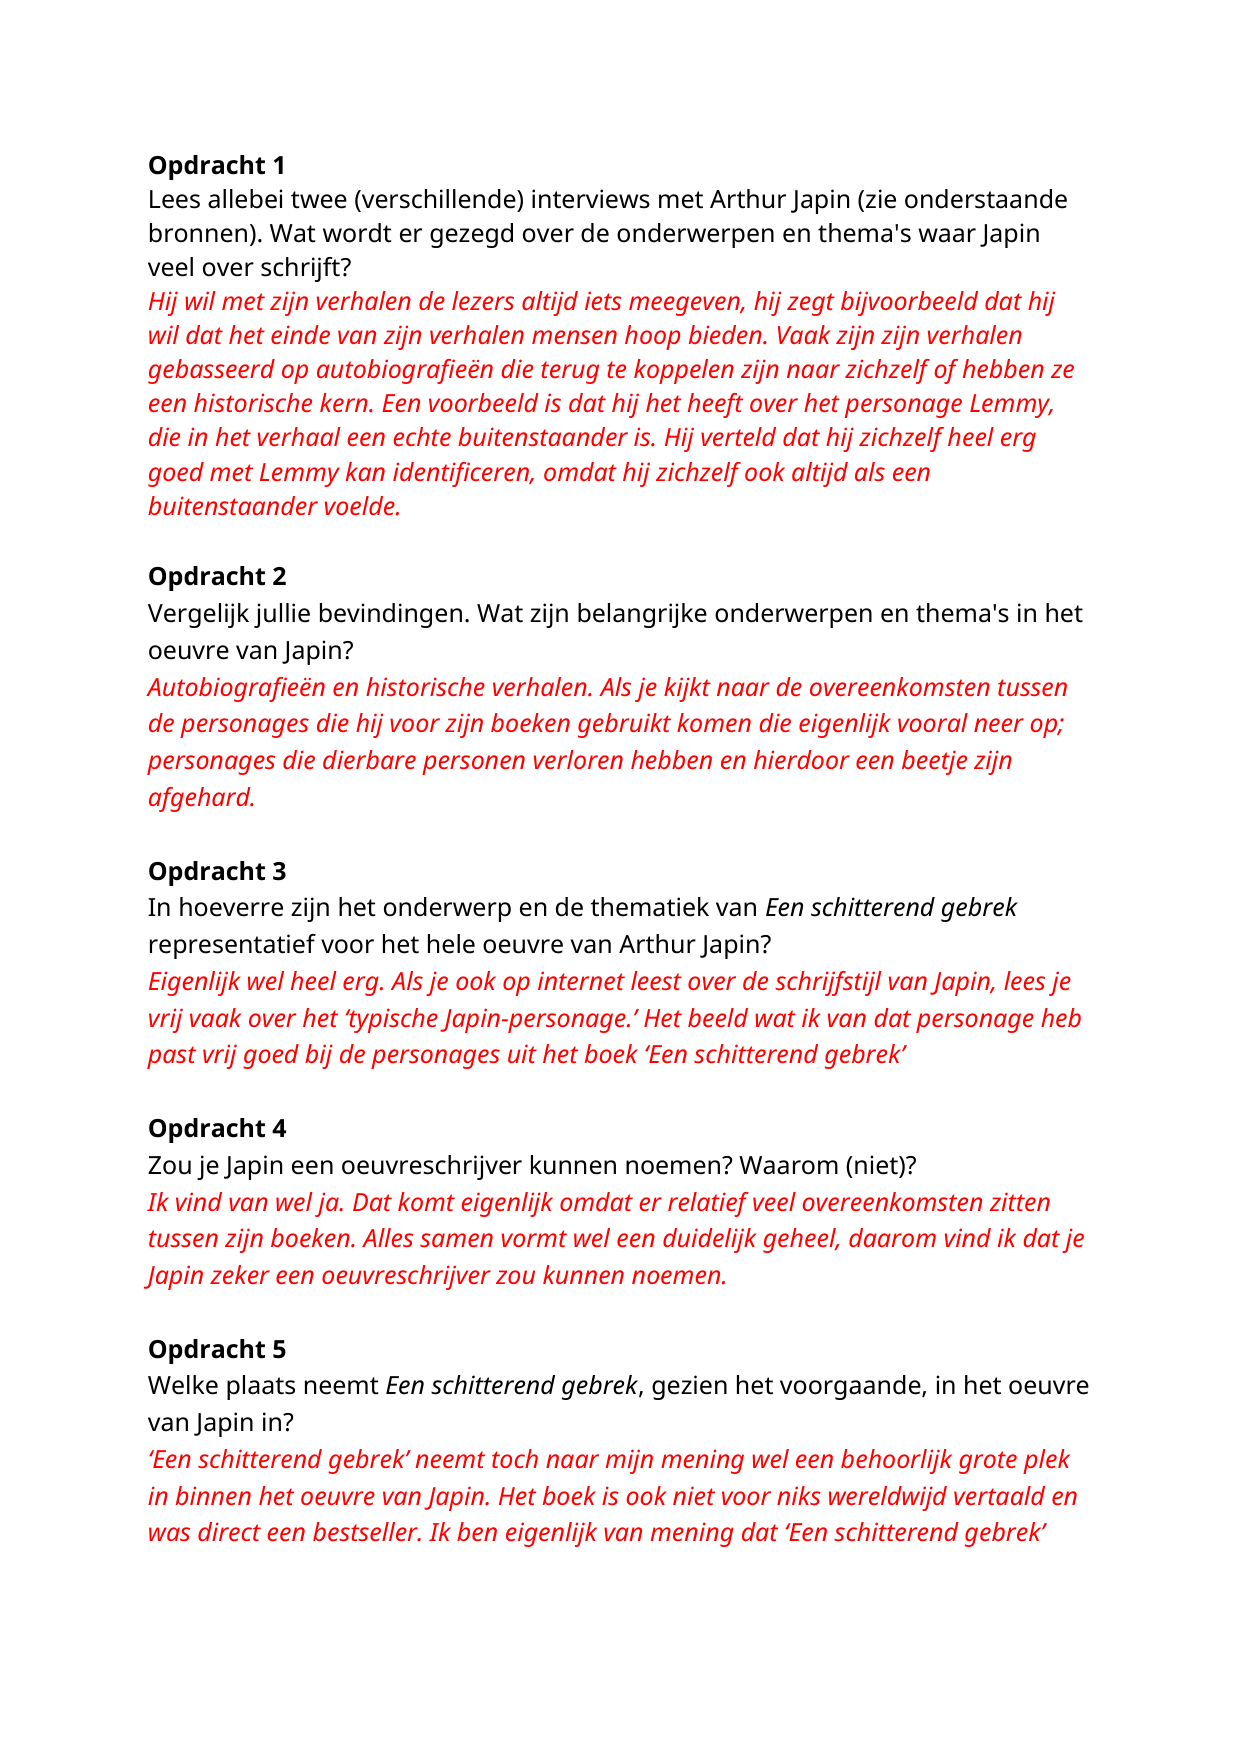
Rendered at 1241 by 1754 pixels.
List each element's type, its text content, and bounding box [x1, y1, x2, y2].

text Welke plaats neemt Een schitterend gebrek, gezien het voorgaande, in het oeuvre van Japin in? [148, 1368, 1093, 1439]
text Vergelijk jullie bevindingen. Wat zijn belangrijke onderwerpen en thema's in het oeuvre van Japin? [148, 596, 1093, 667]
text Ik vind van wel ja. Dat komt eigenlijk omdat er relatief veel overeenkomsten zitten tussen zijn boeken. Alles samen vormt wel een duidelijk geheel, daarom vind ik dat je Japin zeker een oeuvreschrijver zou kunnen noemen. [148, 1184, 1093, 1292]
text Lees allebei twee (verschillende) interviews met Arthur Japin (zie onderstaande bronnen). Wat wordt er gezegd over de onderwerpen en thema's waar Japin veel over schrijft? [148, 182, 1093, 284]
text Opdracht 3 [148, 853, 1093, 887]
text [148, 1442, 1093, 1549]
text Autobiografieën en historische verhalen. Als je kijkt naar de overeenkomsten tussen de personages die hij voor zijn boeken gebruikt komen die eigenlijk vooral neer op; personages die dierbare personen verloren hebben en hierdoor een beetje zijn afgehard. [148, 669, 1093, 814]
text In hoeverre zijn het onderwerp en de thematiek van Een schitterend gebrek representatief voor het hele oeuvre van Arthur Japin? [148, 890, 1093, 961]
text Eigenlijk wel heel erg. Als je ook op internet leest over de schrijfstijl van Japin, lees je vrij vaak over het ‘typische Japin-personage.’ Het beeld wat ik van dat personage heb past vrij goed bij de personages uit het boek ‘Een schitterend gebrek’ [148, 963, 1093, 1071]
text Hij wil met zijn verhalen de lezers altijd iets meegeven, hij zegt bijvoorbeeld dat hij wil dat het einde van zijn verhalen mensen hoop bieden. Vaak zijn zijn verhalen gebasseerd op autobiografieën die terug te koppelen zijn naar zichzelf of hebben ze een historische kern. Een voorbeeld is dat hij het heeft over het personage Lemmy, die in het verhaal een echte buitenstaander is. Hij verteld dat hij zichzelf heel erg goed met Lemmy kan identificeren, omdat hij zichzelf ook altijd als een buitenstaander voelde. [148, 284, 1093, 522]
text Zou je Japin een oeuvreschrijver kunnen noemen? Waarom (niet)? [148, 1147, 1093, 1181]
text Opdracht 1 [148, 148, 1093, 182]
text Opdracht 4 [148, 1111, 1093, 1145]
text Opdracht 5 [148, 1331, 1093, 1365]
text Opdracht 2 [148, 559, 1093, 593]
